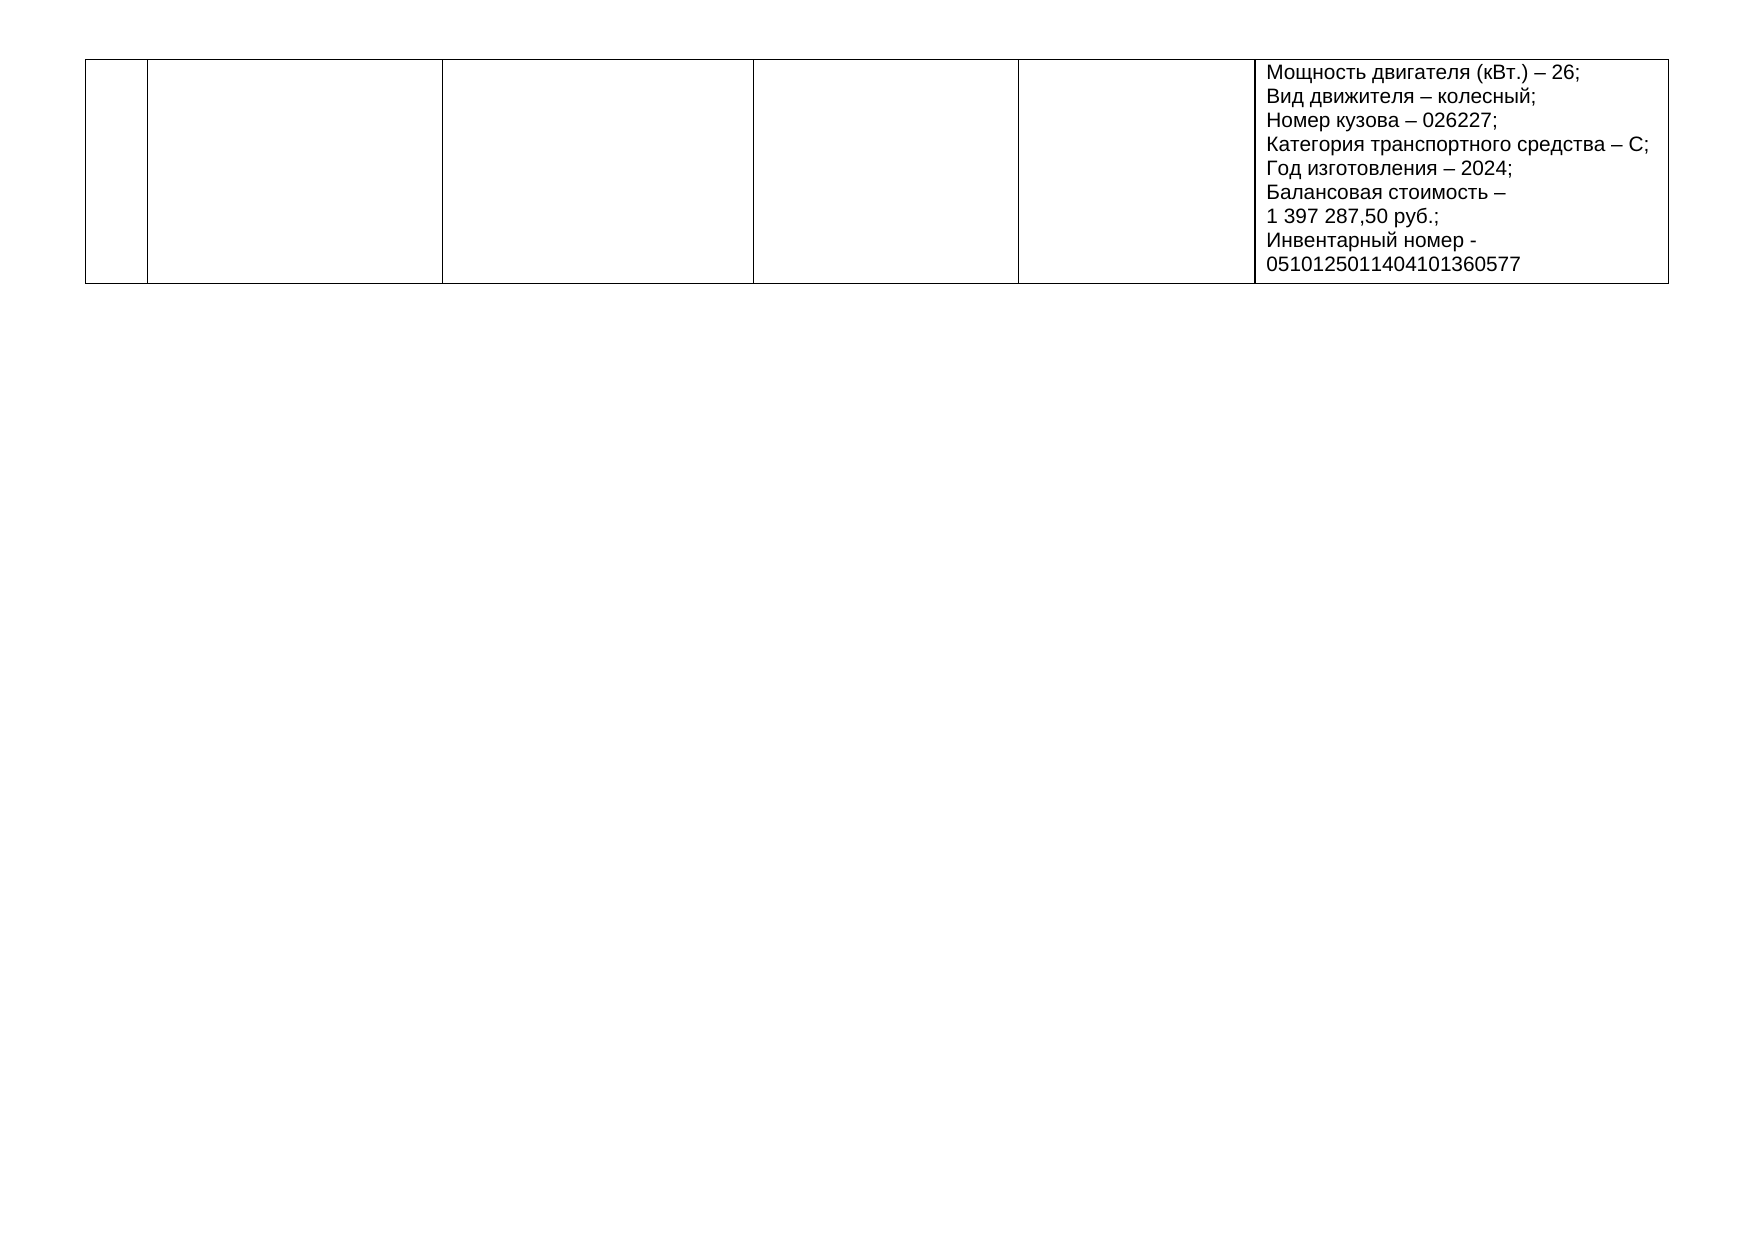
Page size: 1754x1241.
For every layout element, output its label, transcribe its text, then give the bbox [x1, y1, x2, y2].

table_cell 2. [86, 60, 147, 283]
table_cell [443, 60, 753, 283]
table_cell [1019, 60, 1254, 283]
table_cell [148, 60, 442, 283]
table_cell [1256, 60, 1668, 283]
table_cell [754, 60, 1018, 283]
